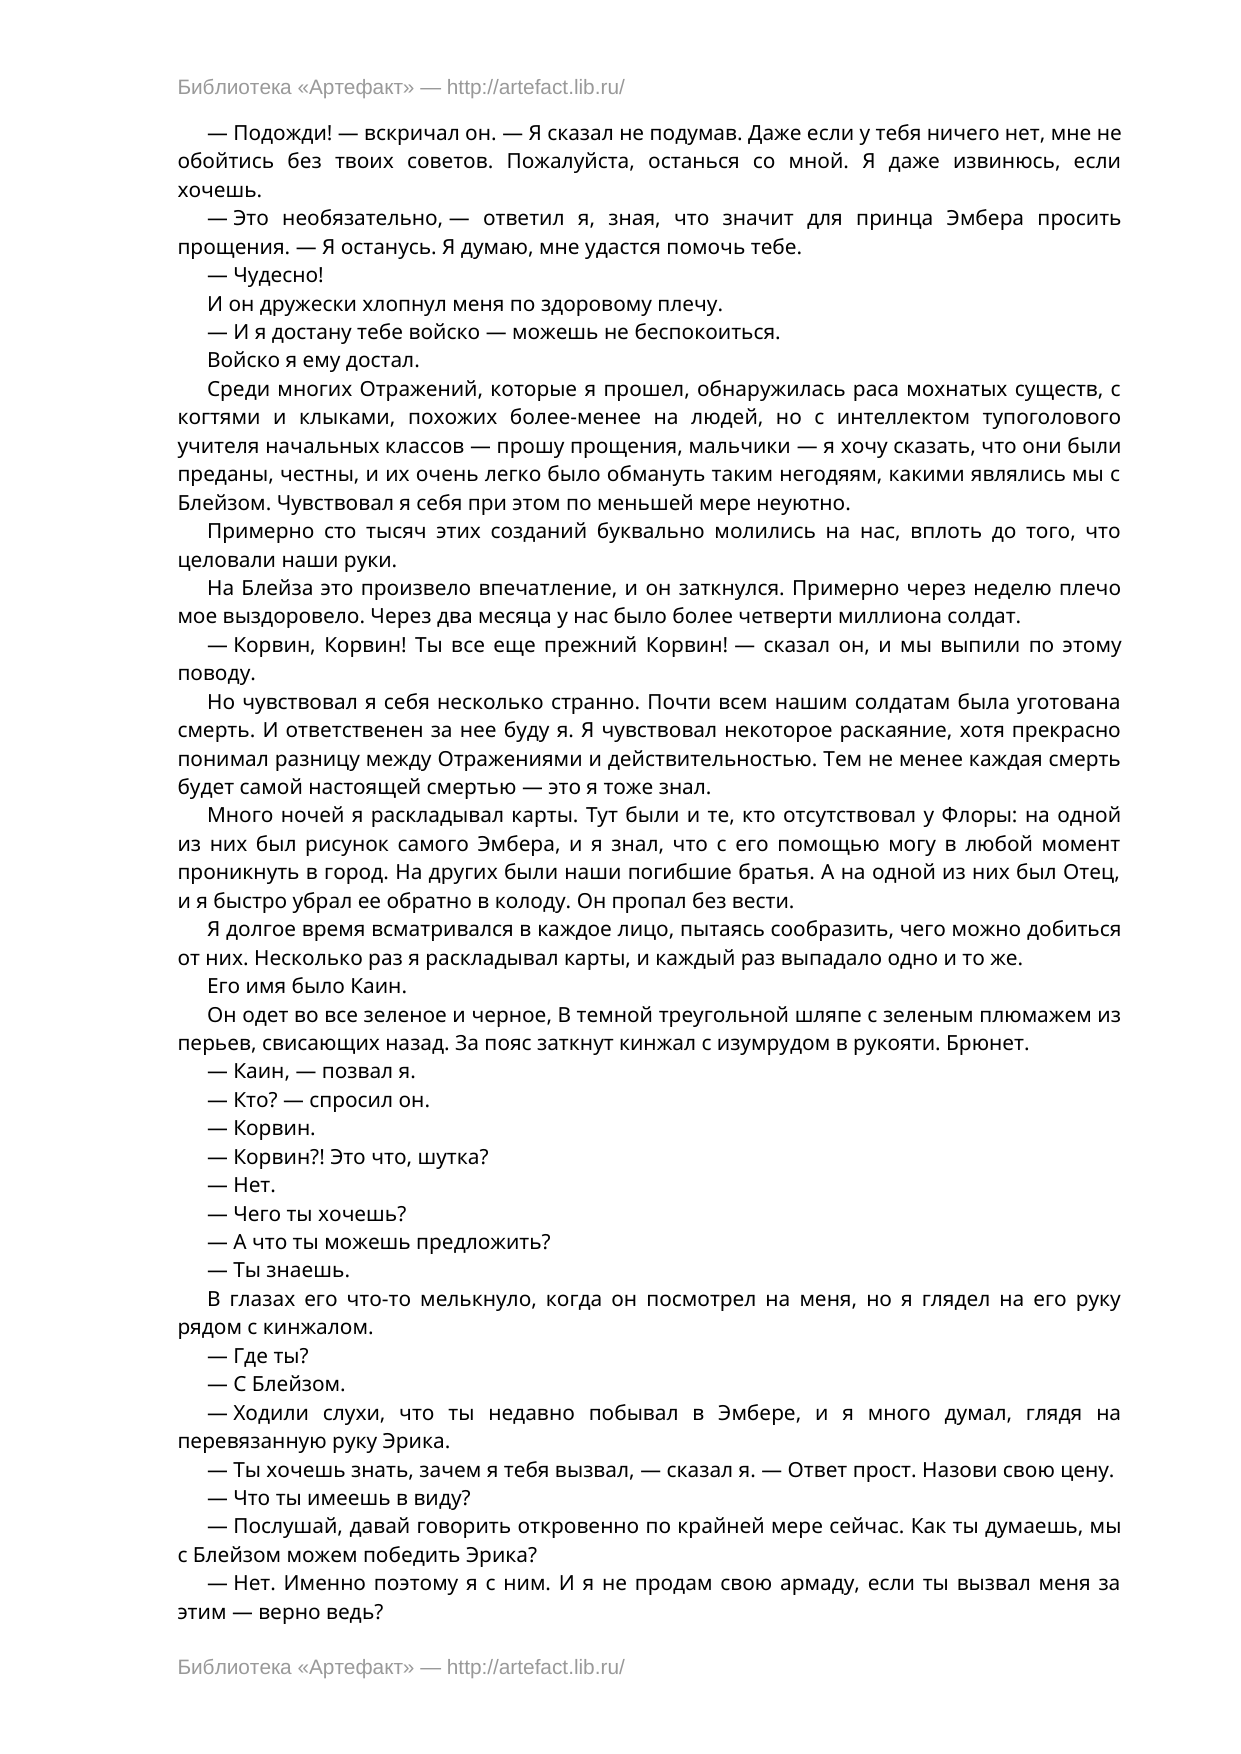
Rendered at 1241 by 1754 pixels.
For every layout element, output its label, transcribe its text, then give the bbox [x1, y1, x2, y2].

text — Где ты? [177, 1341, 1122, 1369]
text — Корвин, Корвин! Ты все еще прежний Корвин! — сказал он, и мы выпили по этому поводу. [177, 630, 1122, 687]
text В глазах его что-то мелькнуло, когда он посмотрел на меня, но я глядел на его руку рядом с кинжалом. [177, 1284, 1122, 1341]
text На Блейза это произвело впечатление, и он заткнулся. Примерно через неделю плечо мое выздоровело. Через два месяца у нас было более четверти миллиона солдат. [177, 573, 1122, 630]
text — И я достану тебе войско — можешь не беспокоиться. [177, 317, 1122, 346]
text — Ходили слухи, что ты недавно побывал в Эмбере, и я много думал, глядя на перевязанную руку Эрика. [177, 1398, 1122, 1455]
text — Корвин?! Это что, шутка? [177, 1142, 1122, 1170]
text Много ночей я раскладывал карты. Тут были и те, кто отсутствовал у Флоры: на одной из них был рисунок самого Эмбера, и я знал, что с его помощью могу в любой момент проникнуть в город. На других были наши погибшие братья. А на одной из них был Отец, и я быстро убрал ее обратно в колоду. Он пропал без вести. [177, 801, 1122, 914]
text Примерно сто тысяч этих созданий буквально молились на нас, вплоть до того, что целовали наши руки. [177, 516, 1122, 573]
text — Чудесно! [177, 260, 1122, 289]
text — Подожди! — вскричал он. — Я сказал не подумав. Даже если у тебя ничего нет, мне не обойтись без твоих советов. Пожалуйста, останься со мной. Я даже извинюсь, если хочешь. [177, 118, 1122, 203]
text — А что ты можешь предложить? [177, 1227, 1122, 1256]
text — Корвин. [177, 1113, 1122, 1142]
text — С Блейзом. [177, 1369, 1122, 1398]
text — Нет. Именно поэтому я с ним. И я не продам свою армаду, если ты вызвал меня за этим — верно ведь? [177, 1568, 1122, 1625]
text — Нет. [177, 1170, 1122, 1199]
text Его имя было Каин. [177, 971, 1122, 1000]
text — Ты хочешь знать, зачем я тебя вызвал, — сказал я. — Ответ прост. Назови свою цену. [177, 1455, 1122, 1483]
text Войско я ему достал. [177, 346, 1122, 374]
text — Что ты имеешь в виду? [177, 1483, 1122, 1512]
text И он дружески хлопнул меня по здоровому плечу. [177, 289, 1122, 317]
text — Кто? — спросил он. [177, 1085, 1122, 1113]
text — Ты знаешь. [177, 1256, 1122, 1284]
text — Послушай, давай говорить откровенно по крайней мере сейчас. Как ты думаешь, мы с Блейзом можем победить Эрика? [177, 1512, 1122, 1568]
text — Чего ты хочешь? [177, 1199, 1122, 1227]
text Я долгое время всматривался в каждое лицо, пытаясь сообразить, чего можно добиться от них. Несколько раз я раскладывал карты, и каждый раз выпадало одно и то же. [177, 914, 1122, 971]
text Но чувствовал я себя несколько странно. Почти всем нашим солдатам была уготована смерть. И ответственен за нее буду я. Я чувствовал некоторое раскаяние, хотя прекрасно понимал разницу между Отражениями и действительностью. Тем не менее каждая смерть будет самой настоящей смертью — это я тоже знал. [177, 687, 1122, 801]
text — Каин, — позвал я. [177, 1057, 1122, 1085]
text Он одет во все зеленое и черное, В темной треугольной шляпе с зеленым плюмажем из перьев, свисающих назад. За пояс заткнут кинжал с изумрудом в рукояти. Брюнет. [177, 1000, 1122, 1057]
text — Это необязательно, — ответил я, зная, что значит для принца Эмбера просить прощения. — Я останусь. Я думаю, мне удастся помочь тебе. [177, 203, 1122, 260]
text Среди многих Отражений, которые я прошел, обнаружилась раса мохнатых существ, с когтями и клыками, похожих более-менее на людей, но с интеллектом тупоголового учителя начальных классов — прошу прощения, мальчики — я хочу сказать, что они были преданы, честны, и их очень легко было обмануть таким негодяям, какими являлись мы с Блейзом. Чувствовал я себя при этом по меньшей мере неуютно. [177, 374, 1122, 516]
